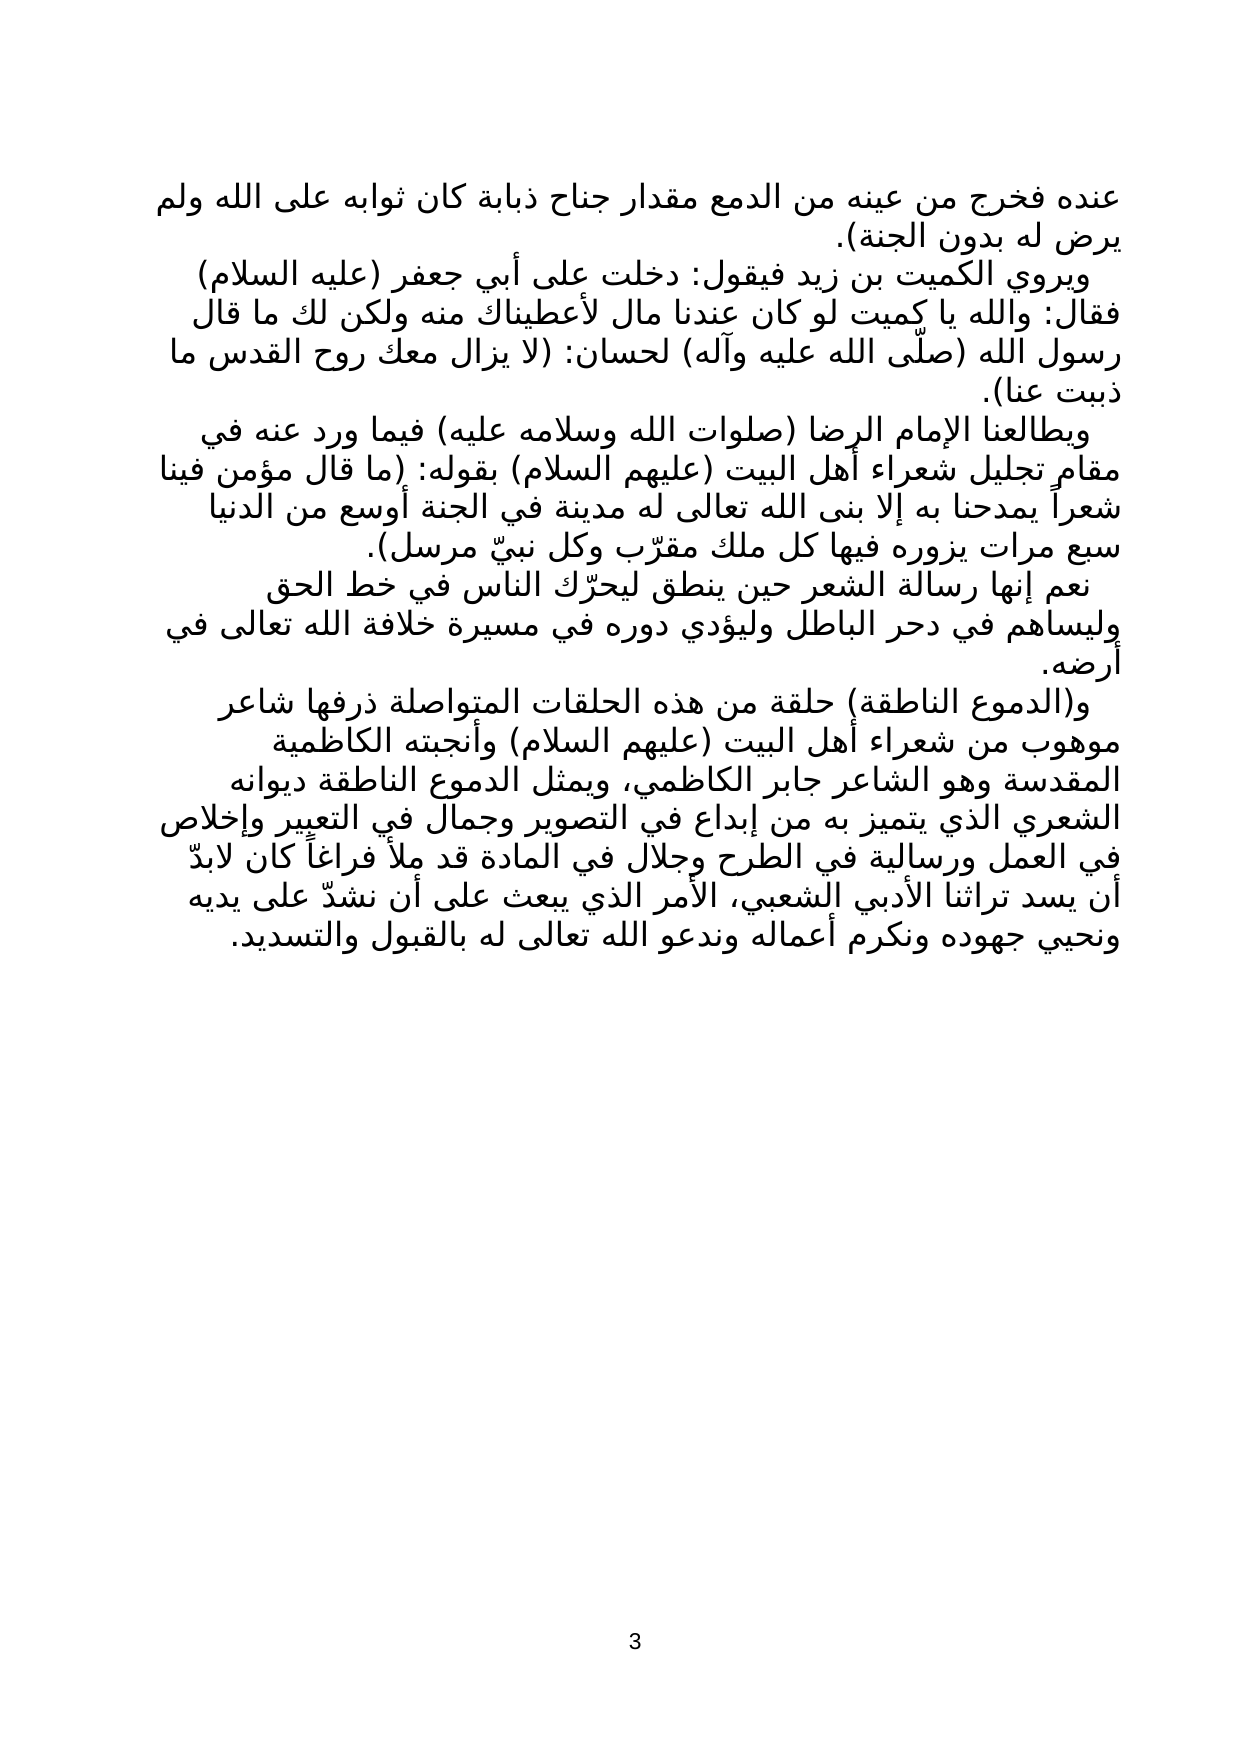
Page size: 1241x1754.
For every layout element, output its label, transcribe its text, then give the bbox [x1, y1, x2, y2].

text و(الدموع الناطقة) حلقة من هذه الحلقات المتواصلة ذرفها شاعر موهوب من شعراء أهل البيت (عليهم السلام) وأنجبته الكاظمية المقدسة وهو الشاعر جابر الكاظمي، ويمثل الدموع الناطقة ديوانه الشعري الذي يتميز به من إبداع في التصوير وجمال في التعبير وإخلاص في العمل ورسالية في الطرح وجلال في المادة قد ملأ فراغاً كان لابدّ أن يسد تراثنا الأدبي الشعبي، الأمر الذي يبعث على أن نشدّ على يديه ونحيي جهوده ونكرم أعماله وندعو الله تعالى له بالقبول والتسديد. [148, 682, 1122, 954]
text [148, 177, 1122, 255]
text ويروي الكميت بن زيد فيقول: دخلت على أبي جعفر (عليه السلام) فقال: والله يا كميت لو كان عندنا مال لأعطيناك منه ولكن لك ما قال رسول الله (صلّى الله عليه وآله) لحسان: (لا يزال معك روح القدس ما ذببت عنا). [148, 255, 1122, 410]
text نعم إنها رسالة الشعر حين ينطق ليحرّك الناس في خط الحق وليساهم في دحر الباطل وليؤدي دوره في مسيرة خلافة الله تعالى في أرضه. [148, 566, 1122, 682]
text ويطالعنا الإمام الرضا (صلوات الله وسلامه عليه) فيما ورد عنه في مقام تجليل شعراء أهل البيت (عليهم السلام) بقوله: (ما قال مؤمن فينا شعراً يمدحنا به إلا بنى الله تعالى له مدينة في الجنة أوسع من الدنيا سبع مرات يزوره فيها كل ملك مقرّب وكل نبيّ مرسل). [148, 410, 1122, 566]
